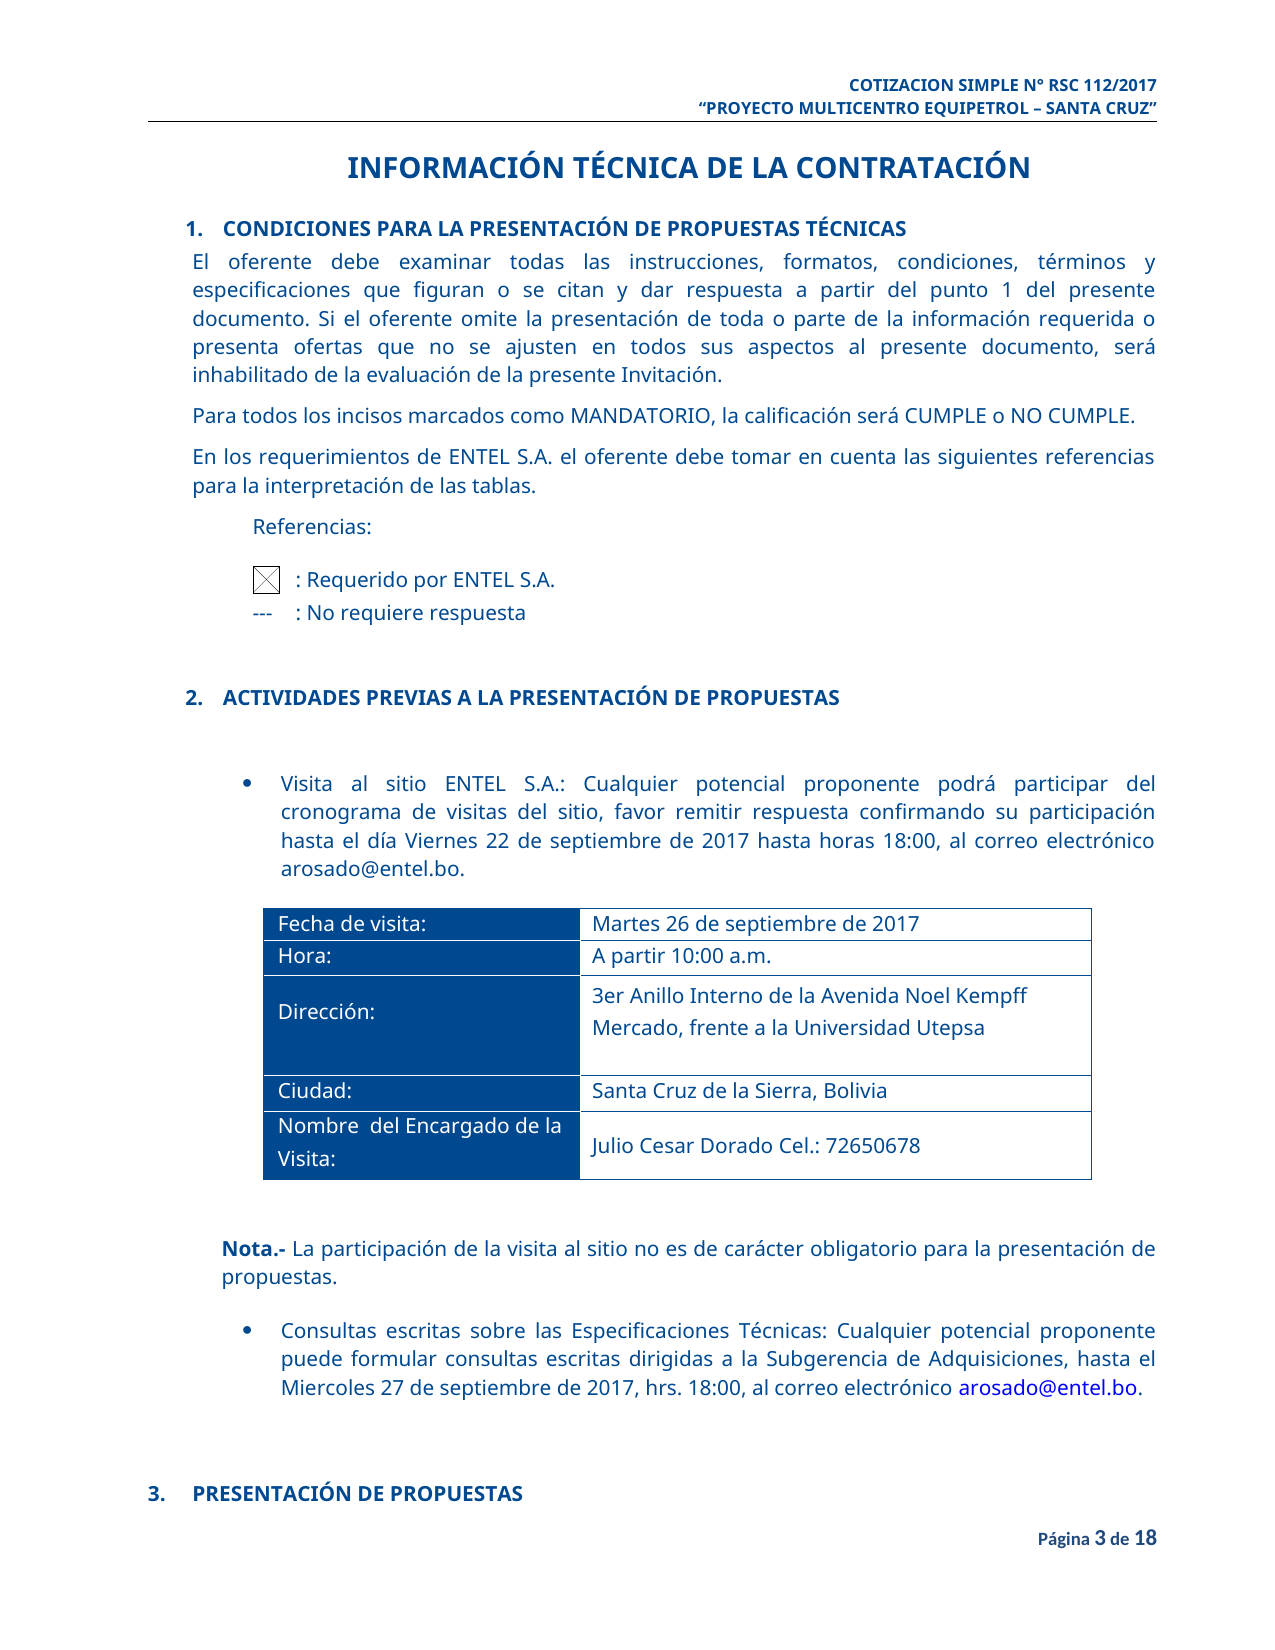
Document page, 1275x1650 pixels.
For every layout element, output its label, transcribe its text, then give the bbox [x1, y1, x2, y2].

text Nota.- La participación de la visita al sitio no es de carácter obligatorio para la presentación de propuestas. [221, 1234, 1157, 1291]
table_header Fecha de visita: [264, 909, 580, 940]
list INFORMACIÓN TÉCNICA DE LA CONTRATACIÓN [185, 148, 1157, 187]
list Visita al sitio ENTEL S.A.: Cualquier potencial proponente podrá participar del cronograma de visitas del sitio, favor remitir respuesta confirmando su participación hasta el día Viernes 22 de septiembre de 2017 hasta horas 18:00, al correo electrónico arosado@entel.bo. [243, 769, 1157, 883]
list En los requerimientos de ENTEL S.A. el oferente debe tomar en cuenta las siguientes referencias para la interpretación de las tablas. [192, 442, 1157, 499]
table_cell Santa Cruz de la Sierra, Bolivia [581, 1076, 1091, 1111]
table_cell Nombre del Encargado de la Visita: [264, 1112, 580, 1179]
list PRESENTACIÓN DE PROPUESTAS [148, 1479, 1157, 1508]
table_cell Dirección: [264, 976, 580, 1075]
table_cell Hora: [264, 941, 580, 975]
list Consultas escritas sobre las Especificaciones Técnicas: Cualquier potencial proponente puede formular consultas escritas dirigidas a la Subgerencia de Adquisiciones, hasta el Miercoles 27 de septiembre de 2017, hrs. 18:00, al correo electrónico arosado@entel.bo. [243, 1316, 1157, 1401]
table_cell 3er Anillo Interno de la Avenida Noel Kempff Mercado, frente a la Universidad Utepsa [581, 976, 1091, 1075]
text --- : No requiere respuesta [178, 598, 1157, 626]
list CONDICIONES PARA LA PRESENTACIÓN DE PROPUESTAS TÉCNICAS [185, 214, 1157, 243]
table_cell Ciudad: [264, 1076, 580, 1111]
table_cell Julio Cesar Dorado Cel.: 72650678 [581, 1112, 1091, 1179]
table_cell A partir 10:00 a.m. [581, 941, 1091, 975]
list Para todos los incisos marcados como MANDATORIO, la calificación será CUMPLE o NO CUMPLE. [192, 402, 1157, 430]
text : Requerido por ENTEL S.A. [178, 565, 1157, 594]
list ACTIVIDADES PREVIAS A LA PRESENTACIÓN DE PROPUESTAS [185, 683, 1157, 712]
table_header Martes 26 de septiembre de 2017 [581, 909, 1091, 940]
text Referencias: [178, 512, 1157, 540]
list El oferente debe examinar todas las instrucciones, formatos, condiciones, términos y especificaciones que figuran o se citan y dar respuesta a partir del punto 1 del presente documento. Si el oferente omite la presentación de toda o parte de la información requerida o presenta ofertas que no se ajusten en todos sus aspectos al presente documento, será inhabilitado de la evaluación de la presente Invitación. [192, 247, 1157, 389]
